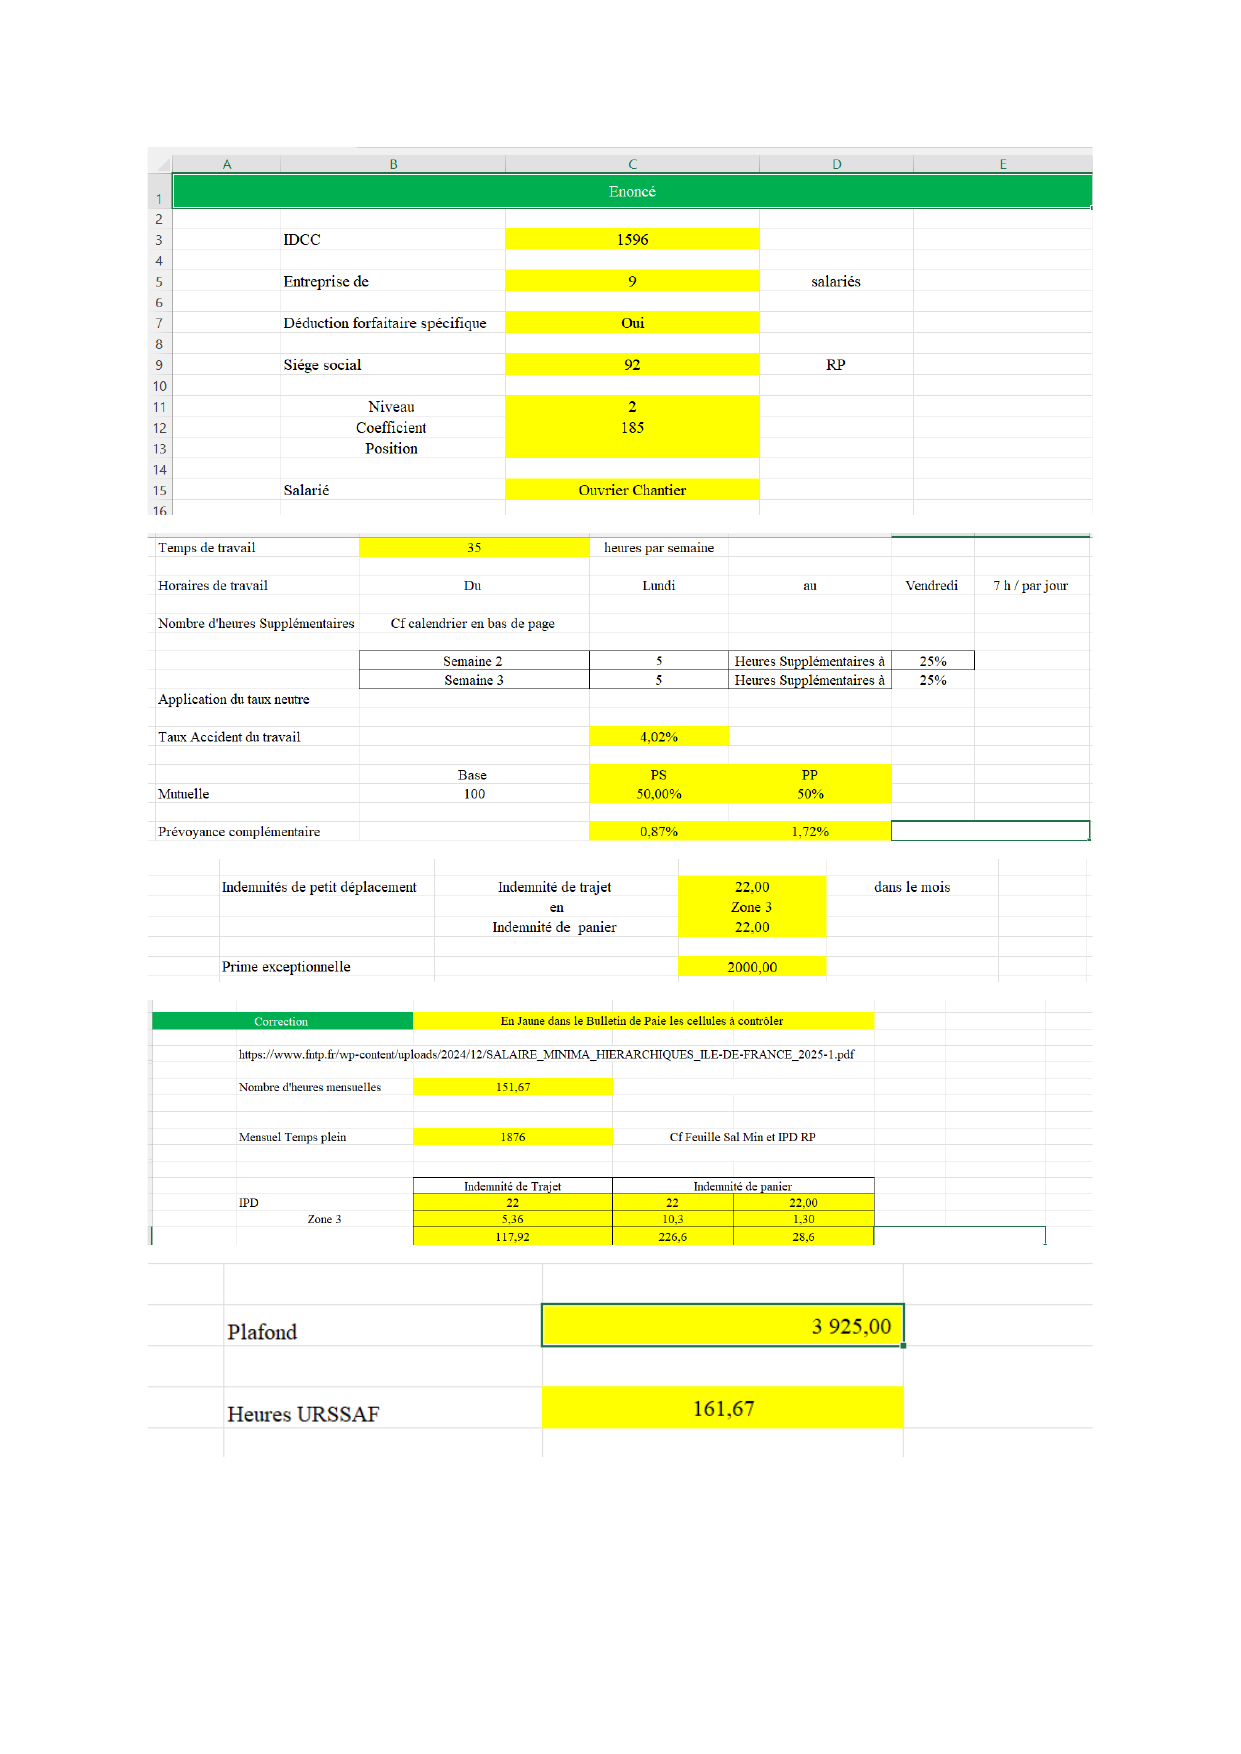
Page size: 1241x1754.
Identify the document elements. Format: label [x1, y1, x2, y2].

picture [147, 859, 1093, 982]
picture [147, 147, 1093, 515]
picture [147, 1000, 1093, 1245]
picture [147, 1263, 1093, 1457]
picture [147, 533, 1093, 841]
